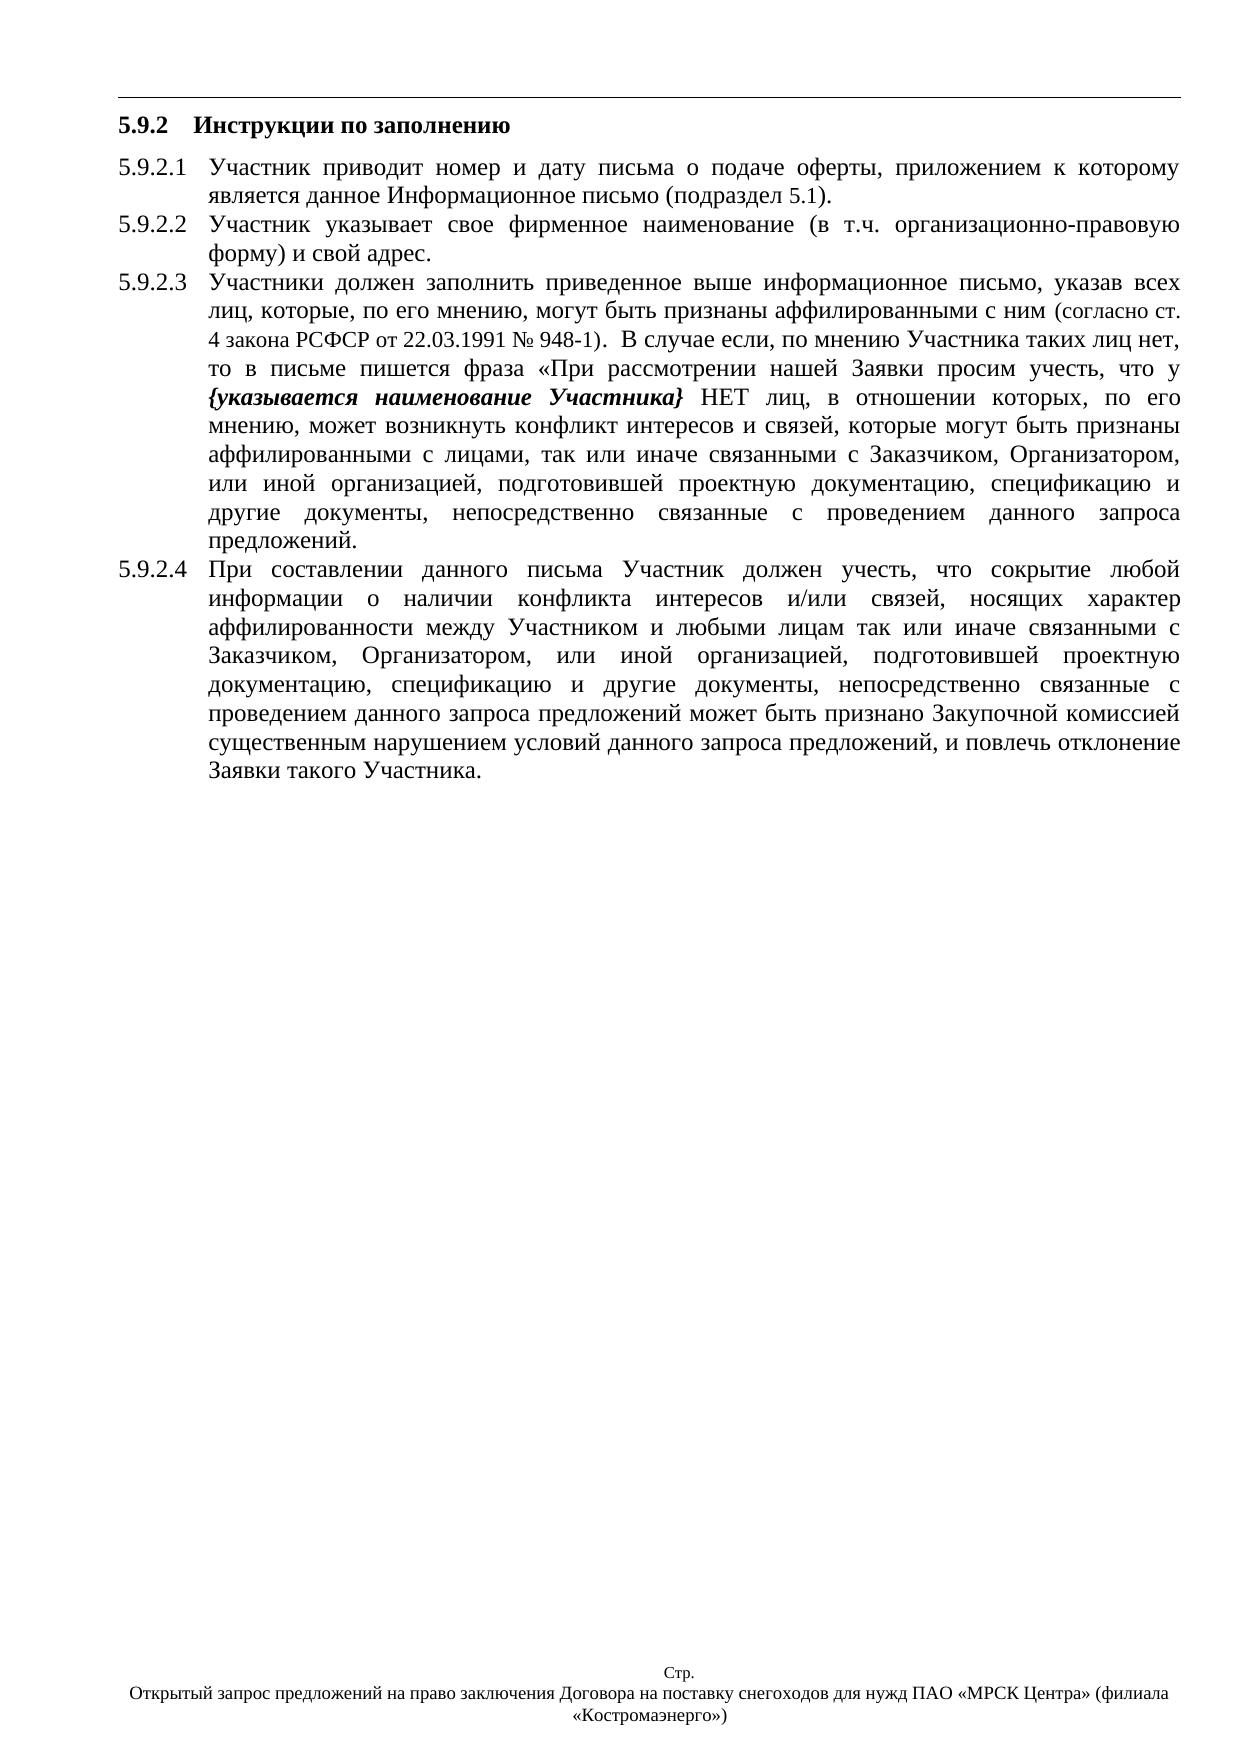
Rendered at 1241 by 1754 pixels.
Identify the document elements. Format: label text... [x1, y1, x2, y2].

list Участник указывает свое фирменное наименование (в т.ч. организационно-правовую форму) и свой адрес. [118, 209, 1181, 267]
subtitle Инструкции по заполнению [118, 111, 1181, 139]
list Участник приводит номер и дату письма о подаче оферты, приложением к которому является данное Информационное письмо (подраздел 5.1). [118, 152, 1181, 209]
list При составлении данного письма Участник должен учесть, что сокрытие любой информации о наличии конфликта интересов и/или связей, носящих характер аффилированности между Участником и любыми лицам так или иначе связанными с Заказчиком, Организатором, или иной организацией, подготовившей проектную документацию, спецификацию и другие документы, непосредственно связанные с проведением данного запроса предложений может быть признано Закупочной комиссией существенным нарушением условий данного запроса предложений, и повлечь отклонение Заявки такого Участника. [118, 554, 1181, 784]
list Участники должен заполнить приведенное выше информационное письмо, указав всех лиц, которые, по его мнению, могут быть признаны аффилированными с ним (согласно ст. 4 закона РСФСР от 22.03.1991 № 948-1). В случае если, по мнению Участника таких лиц нет, то в письме пишется фраза «При рассмотрении нашей Заявки просим учесть, что у {указывается наименование Участника} НЕТ лиц, в отношении которых, по его мнению, может возникнуть конфликт интересов и связей, которые могут быть признаны аффилированными с лицами, так или иначе связанными с Заказчиком, Организатором, или иной организацией, подготовившей проектную документацию, спецификацию и другие документы, непосредственно связанные с проведением данного запроса предложений. [118, 267, 1181, 554]
